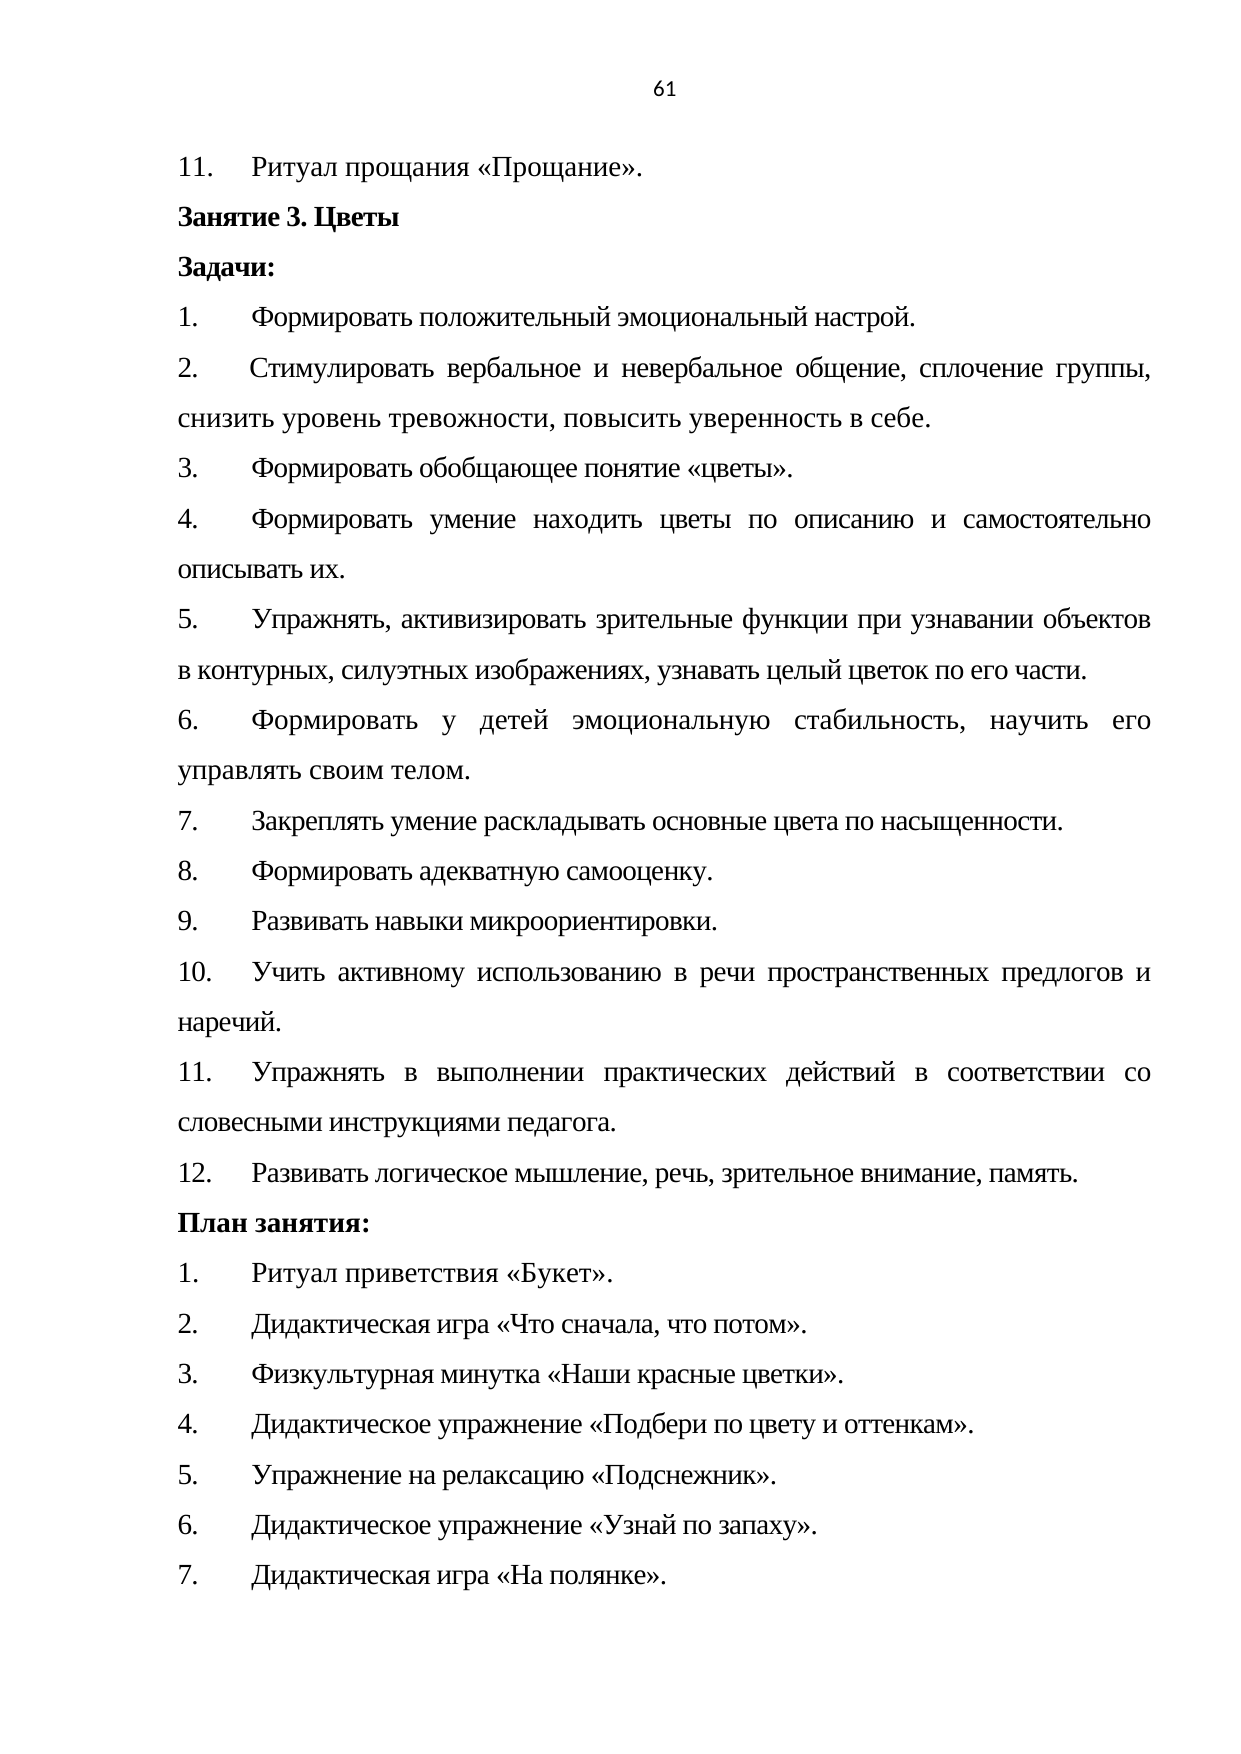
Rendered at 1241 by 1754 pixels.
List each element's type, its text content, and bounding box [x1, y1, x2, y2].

list Формировать у детей эмоциональную стабильность, научить его управлять своим телом. [177, 702, 1152, 786]
list Упражнять в выполнении практических действий в соответствии со словесными инструкциями педагога. [177, 1054, 1152, 1138]
list Стимулировать вербальное и невербальное общение, сплочение группы, снизить уровень тревожности, повысить уверенность в себе. [177, 350, 1152, 434]
list Упражнять, активизировать зрительные функции при узнавании объектов в контурных, силуэтных изображениях, узнавать целый цветок по его части. [177, 601, 1152, 685]
list Формировать положительный эмоциональный настрой. [177, 299, 1152, 333]
list Ритуал прощания «Прощание». [177, 149, 1152, 182]
list Занятие 3. Цветы [177, 199, 1152, 232]
list Физкультурная минутка «Наши красные цветки». [177, 1356, 1152, 1390]
list Дидактическое упражнение «Узнай по запаху». [177, 1507, 1152, 1541]
list Формировать умение находить цветы по описанию и самостоятельно описывать их. [177, 501, 1152, 585]
list Дидактическая игра «На полянке». [177, 1557, 1152, 1591]
list Развивать навыки микроориентировки. [177, 903, 1152, 937]
list Ритуал приветствия «Букет». [177, 1256, 1152, 1289]
list План занятия: [177, 1205, 1152, 1239]
list Учить активному использованию в речи пространственных предлогов и наречий. [177, 954, 1152, 1037]
list Формировать адекватную самооценку. [177, 853, 1152, 887]
list Формировать обобщающее понятие «цветы». [177, 451, 1152, 484]
list Дидактическое упражнение «Подбери по цвету и оттенкам». [177, 1406, 1152, 1440]
list Задачи: [177, 249, 1152, 283]
list Развивать логическое мышление, речь, зрительное внимание, память. [177, 1155, 1152, 1188]
list Упражнение на релаксацию «Подснежник». [177, 1457, 1152, 1490]
list Закреплять умение раскладывать основные цвета по насыщенности. [177, 803, 1152, 836]
list Дидактическая игра «Что сначала, что потом». [177, 1306, 1152, 1339]
